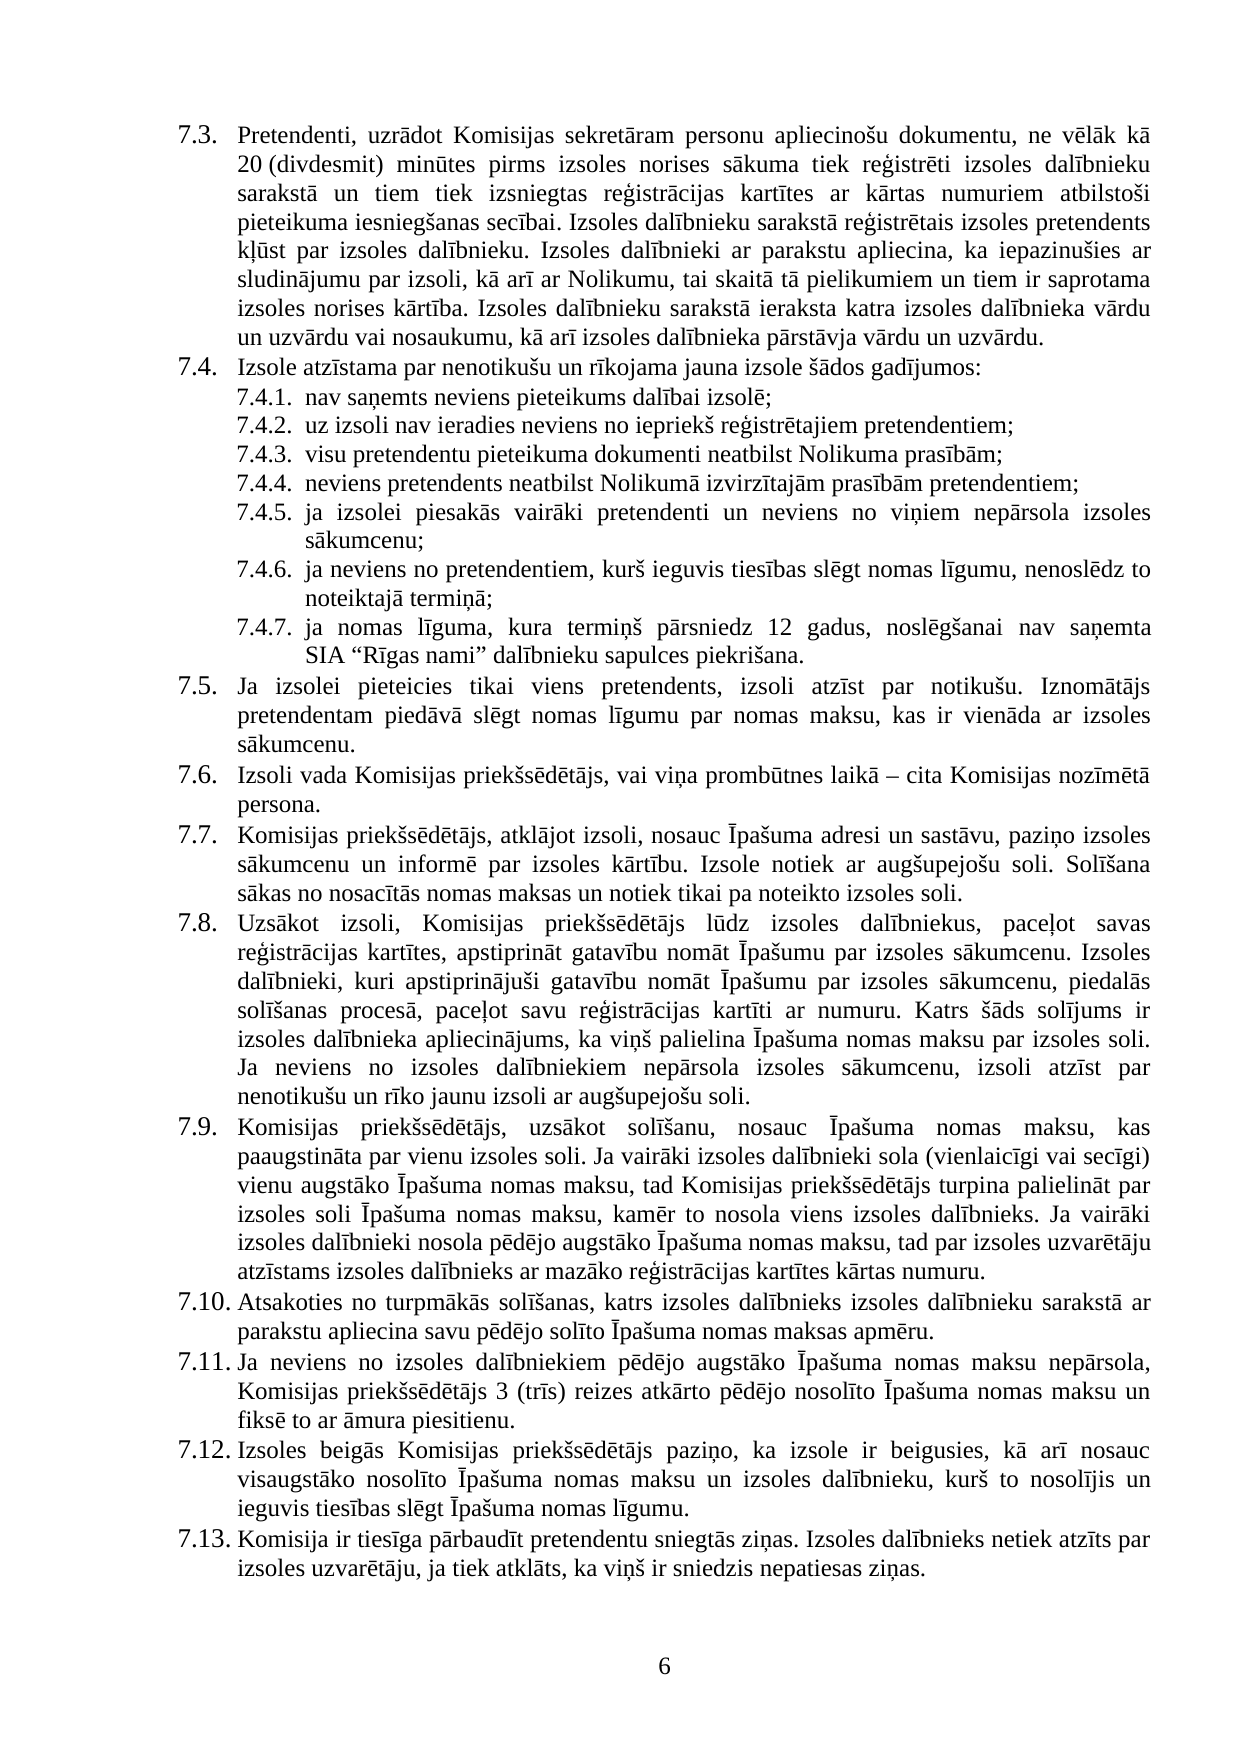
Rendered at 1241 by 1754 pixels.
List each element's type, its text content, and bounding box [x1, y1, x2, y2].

list Komisijas priekšsēdētājs, uzsākot solīšanu, nosauc Īpašuma nomas maksu, kas paaugstināta par vienu izsoles soli. Ja vairāki izsoles dalībnieki sola (vienlaicīgi vai secīgi) vienu augstāko Īpašuma nomas maksu, tad Komisijas priekšsēdētājs turpina palielināt par izsoles soli Īpašuma nomas maksu, kamēr to nosola viens izsoles dalībnieks. Ja vairāki izsoles dalībnieki nosola pēdējo augstāko Īpašuma nomas maksu, tad par izsoles uzvarētāju atzīstams izsoles dalībnieks ar mazāko reģistrācijas kartītes kārtas numuru. [177, 1110, 1152, 1285]
list Izsoles beigās Komisijas priekšsēdētājs paziņo, ka izsole ir beigusies, kā arī nosauc visaugstāko nosolīto Īpašuma nomas maksu un izsoles dalībnieku, kurš to nosolījis un ieguvis tiesības slēgt Īpašuma nomas līgumu. [177, 1433, 1152, 1522]
list Izsole atzīstama par nenotikušu un rīkojama jauna izsole šādos gadījumos: [177, 351, 1152, 382]
list Atsakoties no turpmākās solīšanas, katrs izsoles dalībnieks izsoles dalībnieku sarakstā ar parakstu apliecina savu pēdējo solīto Īpašuma nomas maksas apmēru. [177, 1285, 1152, 1345]
subtitle neviens pretendents neatbilst Nolikumā izvirzītajām prasībām pretendentiem; [236, 468, 1152, 497]
subtitle ja neviens no pretendentiem, kurš ieguvis tiesības slēgt nomas līgumu, nenoslēdz to noteiktajā termiņā; [236, 554, 1152, 612]
list Ja neviens no izsoles dalībniekiem pēdējo augstāko Īpašuma nomas maksu nepārsola, Komisijas priekšsēdētājs 3 (trīs) reizes atkārto pēdējo nosolīto Īpašuma nomas maksu un fiksē to ar āmura piesitienu. [177, 1345, 1152, 1433]
list Uzsākot izsoli, Komisijas priekšsēdētājs lūdz izsoles dalībniekus, paceļot savas reģistrācijas kartītes, apstiprināt gatavību nomāt Īpašumu par izsoles sākumcenu. Izsoles dalībnieki, kuri apstiprinājuši gatavību nomāt Īpašumu par izsoles sākumcenu, piedalās solīšanas procesā, paceļot savu reģistrācijas kartīti ar numuru. Katrs šāds solījums ir izsoles dalībnieka apliecinājums, ka viņš palielina Īpašuma nomas maksu par izsoles soli. Ja neviens no izsoles dalībniekiem nepārsola izsoles sākumcenu, izsoli atzīst par nenotikušu un rīko jaunu izsoli ar augšupejošu soli. [177, 906, 1152, 1110]
list Komisijas priekšsēdētājs, atklājot izsoli, nosauc Īpašuma adresi un sastāvu, paziņo izsoles sākumcenu un informē par izsoles kārtību. Izsole notiek ar augšupejošu soli. Solīšana sākas no nosacītās nomas maksas un notiek tikai pa noteikto izsoles soli. [177, 818, 1152, 906]
subtitle ja nomas līguma, kura termiņš pārsniedz 12 gadus, noslēgšanai nav saņemta SIA “Rīgas nami” dalībnieku sapulces piekrišana. [236, 612, 1152, 669]
subtitle ja izsolei piesakās vairāki pretendenti un neviens no viņiem nepārsola izsoles sākumcenu; [236, 497, 1152, 554]
subtitle uz izsoli nav ieradies neviens no iepriekš reģistrētajiem pretendentiem; [236, 410, 1152, 439]
list Komisija ir tiesīga pārbaudīt pretendentu sniegtās ziņas. Izsoles dalībnieks netiek atzīts par izsoles uzvarētāju, ja tiek atklāts, ka viņš ir sniedzis nepatiesas ziņas. [177, 1522, 1152, 1582]
list Pretendenti, uzrādot Komisijas sekretāram personu apliecinošu dokumentu, ne vēlāk kā 20 (divdesmit) minūtes pirms izsoles norises sākuma tiek reģistrēti izsoles dalībnieku sarakstā un tiem tiek izsniegtas reģistrācijas kartītes ar kārtas numuriem atbilstoši pieteikuma iesniegšanas secībai. Izsoles dalībnieku sarakstā reģistrētais izsoles pretendents kļūst par izsoles dalībnieku. Izsoles dalībnieki ar parakstu apliecina, ka iepazinušies ar sludinājumu par izsoli, kā arī ar Nolikumu, tai skaitā tā pielikumiem un tiem ir saprotama izsoles norises kārtība. Izsoles dalībnieku sarakstā ieraksta katra izsoles dalībnieka vārdu un uzvārdu vai nosaukumu, kā arī izsoles dalībnieka pārstāvja vārdu un uzvārdu. [177, 118, 1152, 351]
subtitle nav saņemts neviens pieteikums dalībai izsolē; [236, 382, 1152, 410]
list Izsoli vada Komisijas priekšsēdētājs, vai viņa prombūtnes laikā – cita Komisijas nozīmētā persona. [177, 758, 1152, 818]
list Ja izsolei pieteicies tikai viens pretendents, izsoli atzīst par notikušu. Iznomātājs pretendentam piedāvā slēgt nomas līgumu par nomas maksu, kas ir vienāda ar izsoles sākumcenu. [177, 669, 1152, 758]
subtitle visu pretendentu pieteikuma dokumenti neatbilst Nolikuma prasībām; [236, 439, 1152, 468]
